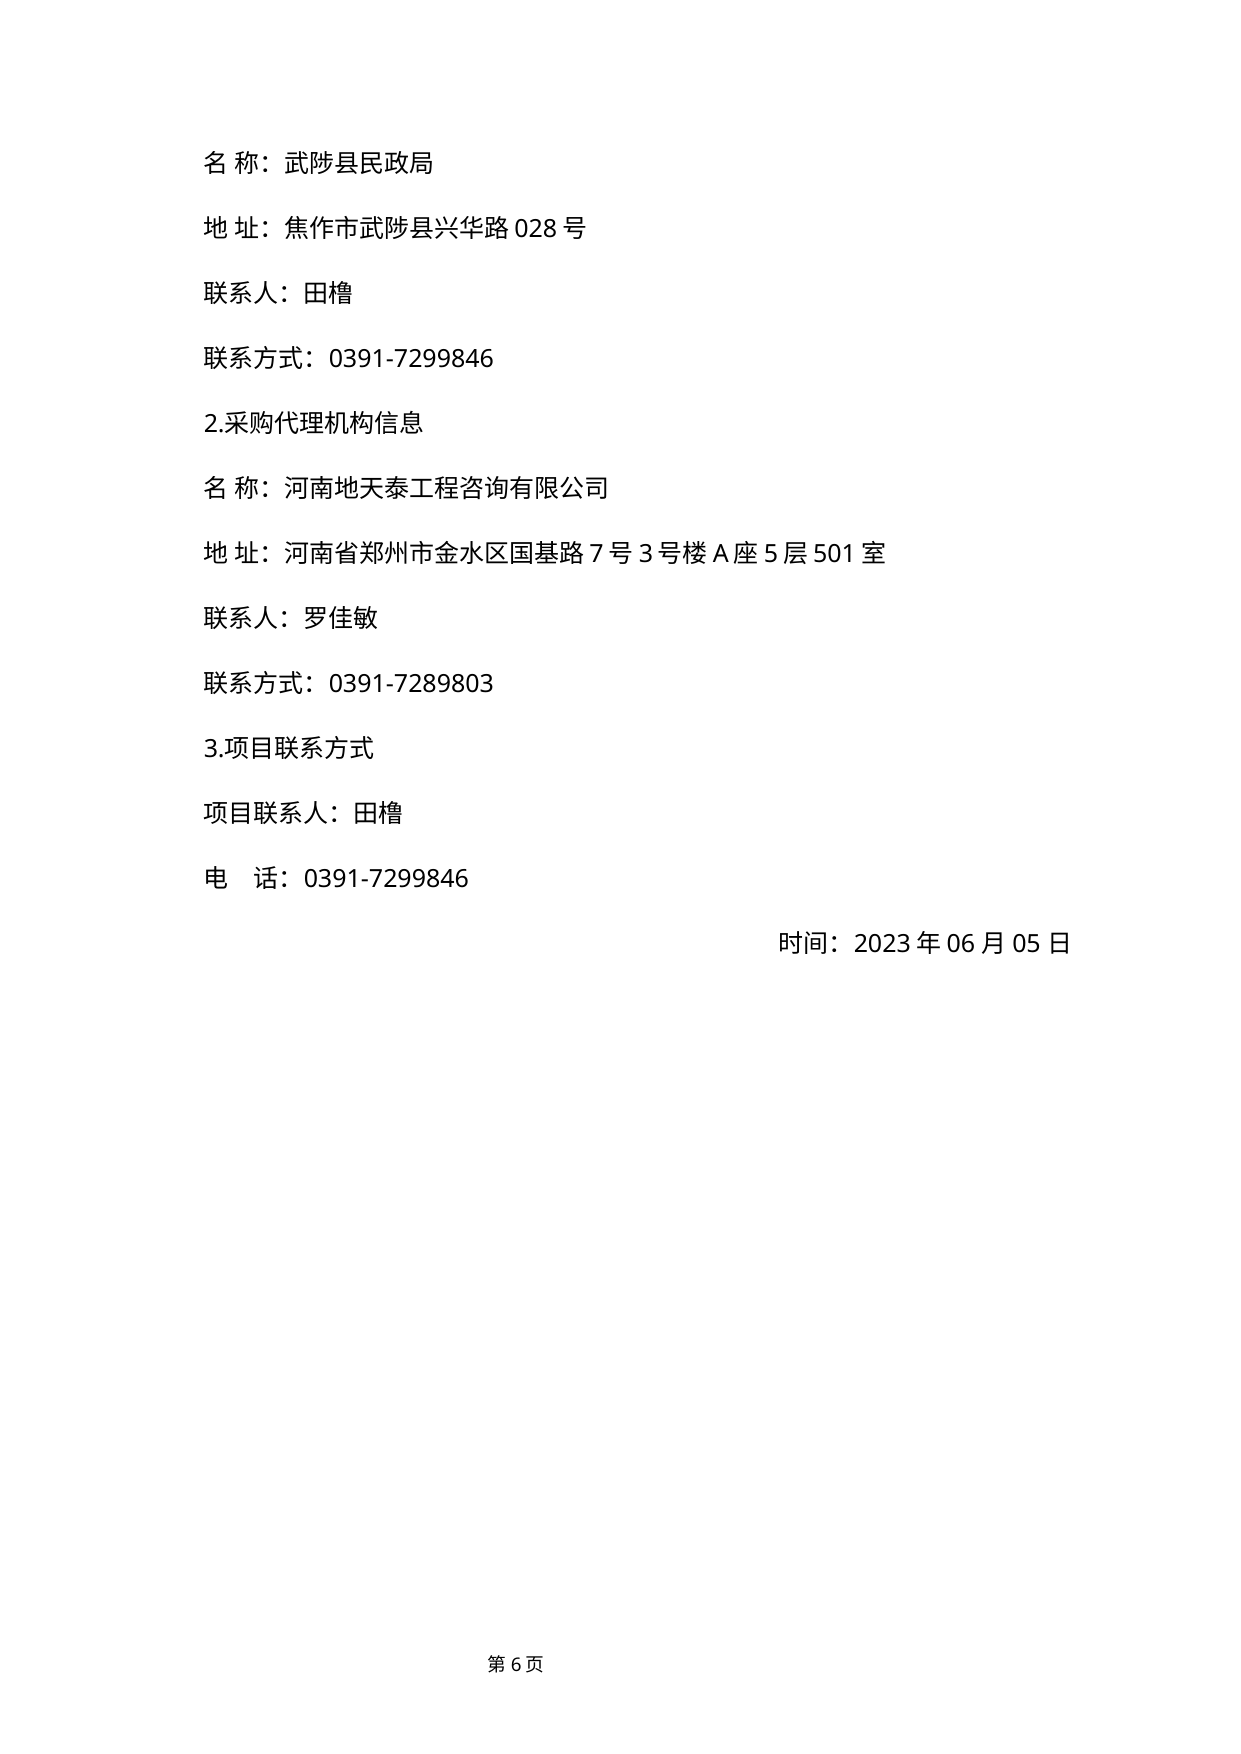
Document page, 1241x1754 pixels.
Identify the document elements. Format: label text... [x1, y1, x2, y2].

text 名 称：武陟县民政局 [153, 129, 1122, 194]
text 联系方式：0391-7299846 [153, 324, 1122, 389]
text 联系方式：0391-7289803 [153, 649, 1122, 714]
text 项目联系人：田橹 [153, 779, 1122, 844]
text 3.项目联系方式 [153, 714, 1122, 779]
text 名 称：河南地天泰工程咨询有限公司 [153, 454, 1122, 519]
text 2.采购代理机构信息 [153, 389, 1122, 454]
text 联系人：罗佳敏 [153, 584, 1122, 649]
text 地 址：河南省郑州市金水区国基路7号3号楼A座5层501室 [153, 519, 1122, 584]
text 地 址：焦作市武陟县兴华路028号 [153, 194, 1122, 259]
text 时间：2023年 06 月 05 日 [153, 909, 1122, 974]
text 联系人：田橹 [153, 259, 1122, 324]
text 电 话：0391-7299846 [153, 844, 1122, 909]
